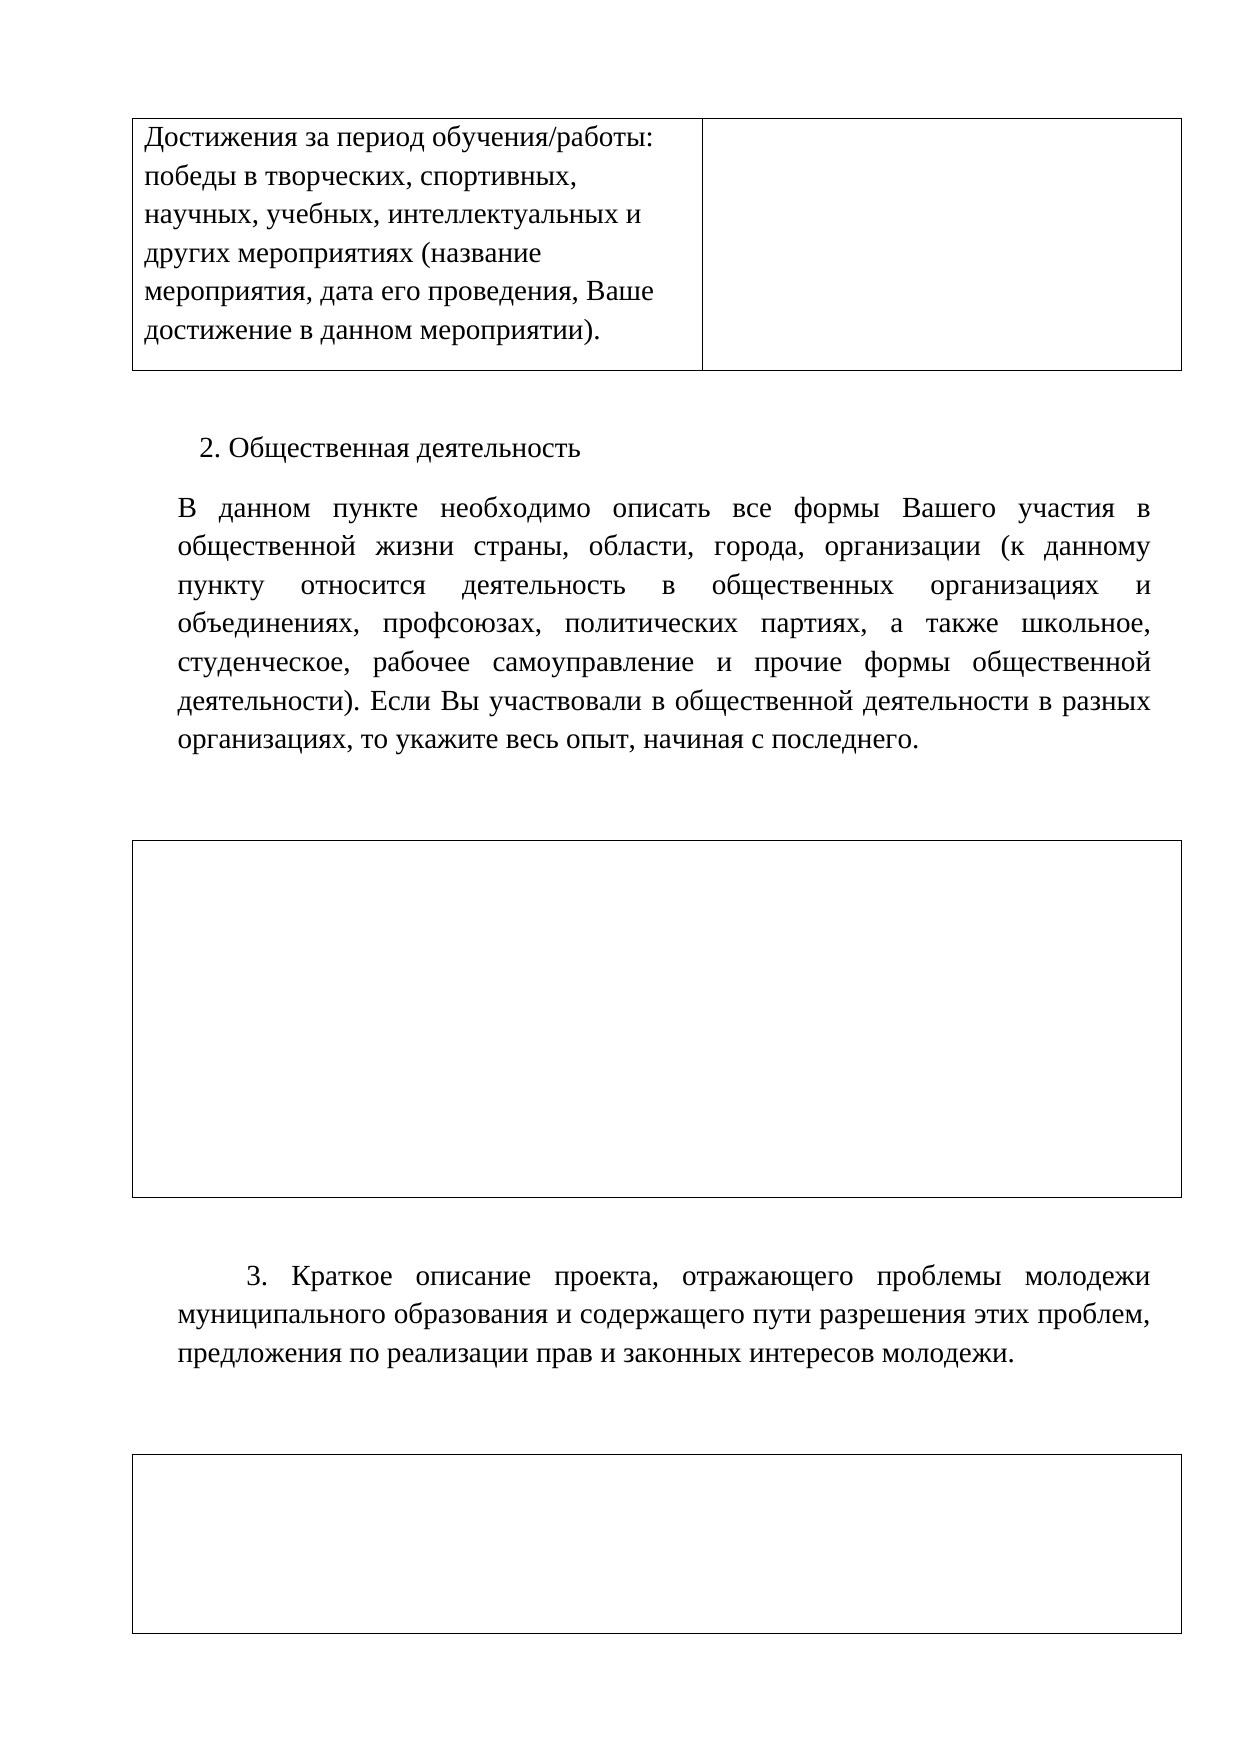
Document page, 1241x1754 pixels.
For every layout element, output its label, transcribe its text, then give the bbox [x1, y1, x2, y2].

table_header [133, 1455, 1181, 1633]
table_cell Достижения за период обучения/работы: победы в творческих, спортивных, научных, учебных, интеллектуальных и других мероприятиях (название мероприятия, дата его проведения, Ваше достижение в данном мероприятии). [133, 119, 702, 370]
text 2. Общественная деятельность [177, 431, 1152, 464]
text 3. Краткое описание проекта, отражающего проблемы молодежи муниципального образования и содержащего пути разрешения этих проблем, предложения по реализации прав и законных интересов молодежи. [177, 1258, 1152, 1368]
table_cell [703, 119, 1181, 370]
table_header [133, 841, 1181, 1197]
text В данном пункте необходимо описать все формы Вашего участия в общественной жизни страны, области, города, организации (к данному пункту относится деятельность в общественных организациях и объединениях, профсоюзах, политических партиях, а также школьное, студенческое, рабочее самоуправление и прочие формы общественной деятельности). Если Вы участвовали в общественной деятельности в разных организациях, то укажите весь опыт, начиная с последнего. [177, 490, 1152, 755]
